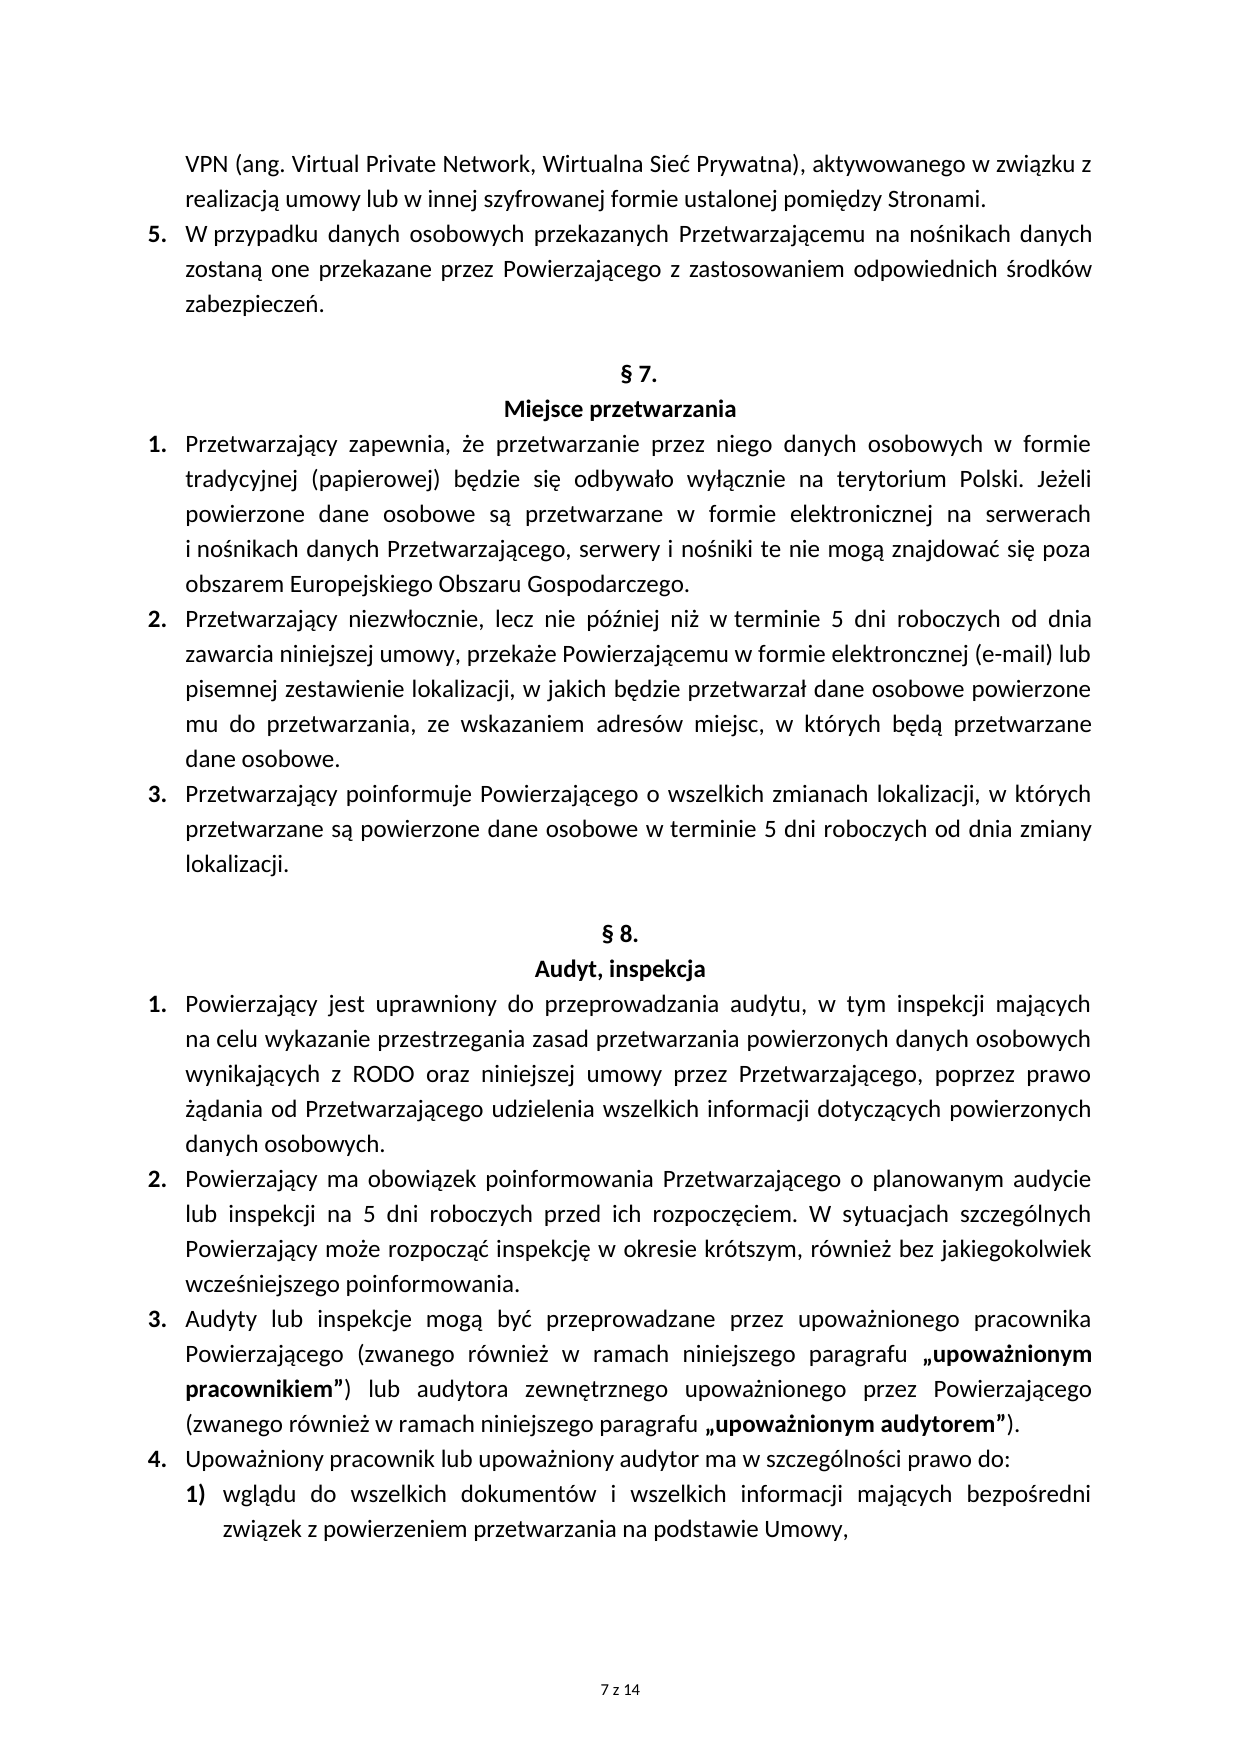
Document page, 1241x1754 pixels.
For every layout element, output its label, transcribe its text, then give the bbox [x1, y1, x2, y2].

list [148, 148, 1092, 213]
list Przetwarzający niezwłocznie, lecz nie później niż w terminie 5 dni roboczych od dnia zawarcia niniejszej umowy, przekaże Powierzającemu w formie elektroncznej (e-mail) lub pisemnej zestawienie lokalizacji, w jakich będzie przetwarzał dane osobowe powierzone mu do przetwarzania, ze wskazaniem adresów miejsc, w których będą przetwarzane dane osobowe. [148, 603, 1092, 773]
list Audyty lub inspekcje mogą być przeprowadzane przez upoważnionego pracownika Powierzającego (zwanego również w ramach niniejszego paragrafu „upoważnionym pracownikiem”) lub audytora zewnętrznego upoważnionego przez Powierzającego (zwanego również w ramach niniejszego paragrafu „upoważnionym audytorem”). [148, 1303, 1092, 1438]
text § 8. [148, 918, 1092, 948]
list Przetwarzający zapewnia, że przetwarzanie przez niego danych osobowych w formie tradycyjnej (papierowej) będzie się odbywało wyłącznie na terytorium Polski. Jeżeli powierzone dane osobowe są przetwarzane w formie elektronicznej na serwerach i nośnikach danych Przetwarzającego, serwery i nośniki te nie mogą znajdować się poza obszarem Europejskiego Obszaru Gospodarczego. [148, 428, 1092, 598]
list W przypadku danych osobowych przekazanych Przetwarzającemu na nośnikach danych zostaną one przekazane przez Powierzającego z zastosowaniem odpowiednich środków zabezpieczeń. [148, 218, 1092, 318]
list Upoważniony pracownik lub upoważniony audytor ma w szczególności prawo do: [148, 1443, 1092, 1473]
list wglądu do wszelkich dokumentów i wszelkich informacji mających bezpośredni związek z powierzeniem przetwarzania na podstawie Umowy, [185, 1478, 1092, 1543]
text § 7. [185, 358, 1092, 388]
text Miejsce przetwarzania [148, 393, 1092, 423]
list Powierzający jest uprawniony do przeprowadzania audytu, w tym inspekcji mających na celu wykazanie przestrzegania zasad przetwarzania powierzonych danych osobowych wynikających z RODO oraz niniejszej umowy przez Przetwarzającego, poprzez prawo żądania od Przetwarzającego udzielenia wszelkich informacji dotyczących powierzonych danych osobowych. [148, 988, 1092, 1158]
list Przetwarzający poinformuje Powierzającego o wszelkich zmianach lokalizacji, w których przetwarzane są powierzone dane osobowe w terminie 5 dni roboczych od dnia zmiany lokalizacji. [148, 778, 1092, 878]
text Audyt, inspekcja [148, 953, 1092, 983]
list Powierzający ma obowiązek poinformowania Przetwarzającego o planowanym audycie lub inspekcji na 5 dni roboczych przed ich rozpoczęciem. W sytuacjach szczególnych Powierzający może rozpocząć inspekcję w okresie krótszym, również bez jakiegokolwiek wcześniejszego poinformowania. [148, 1163, 1092, 1298]
